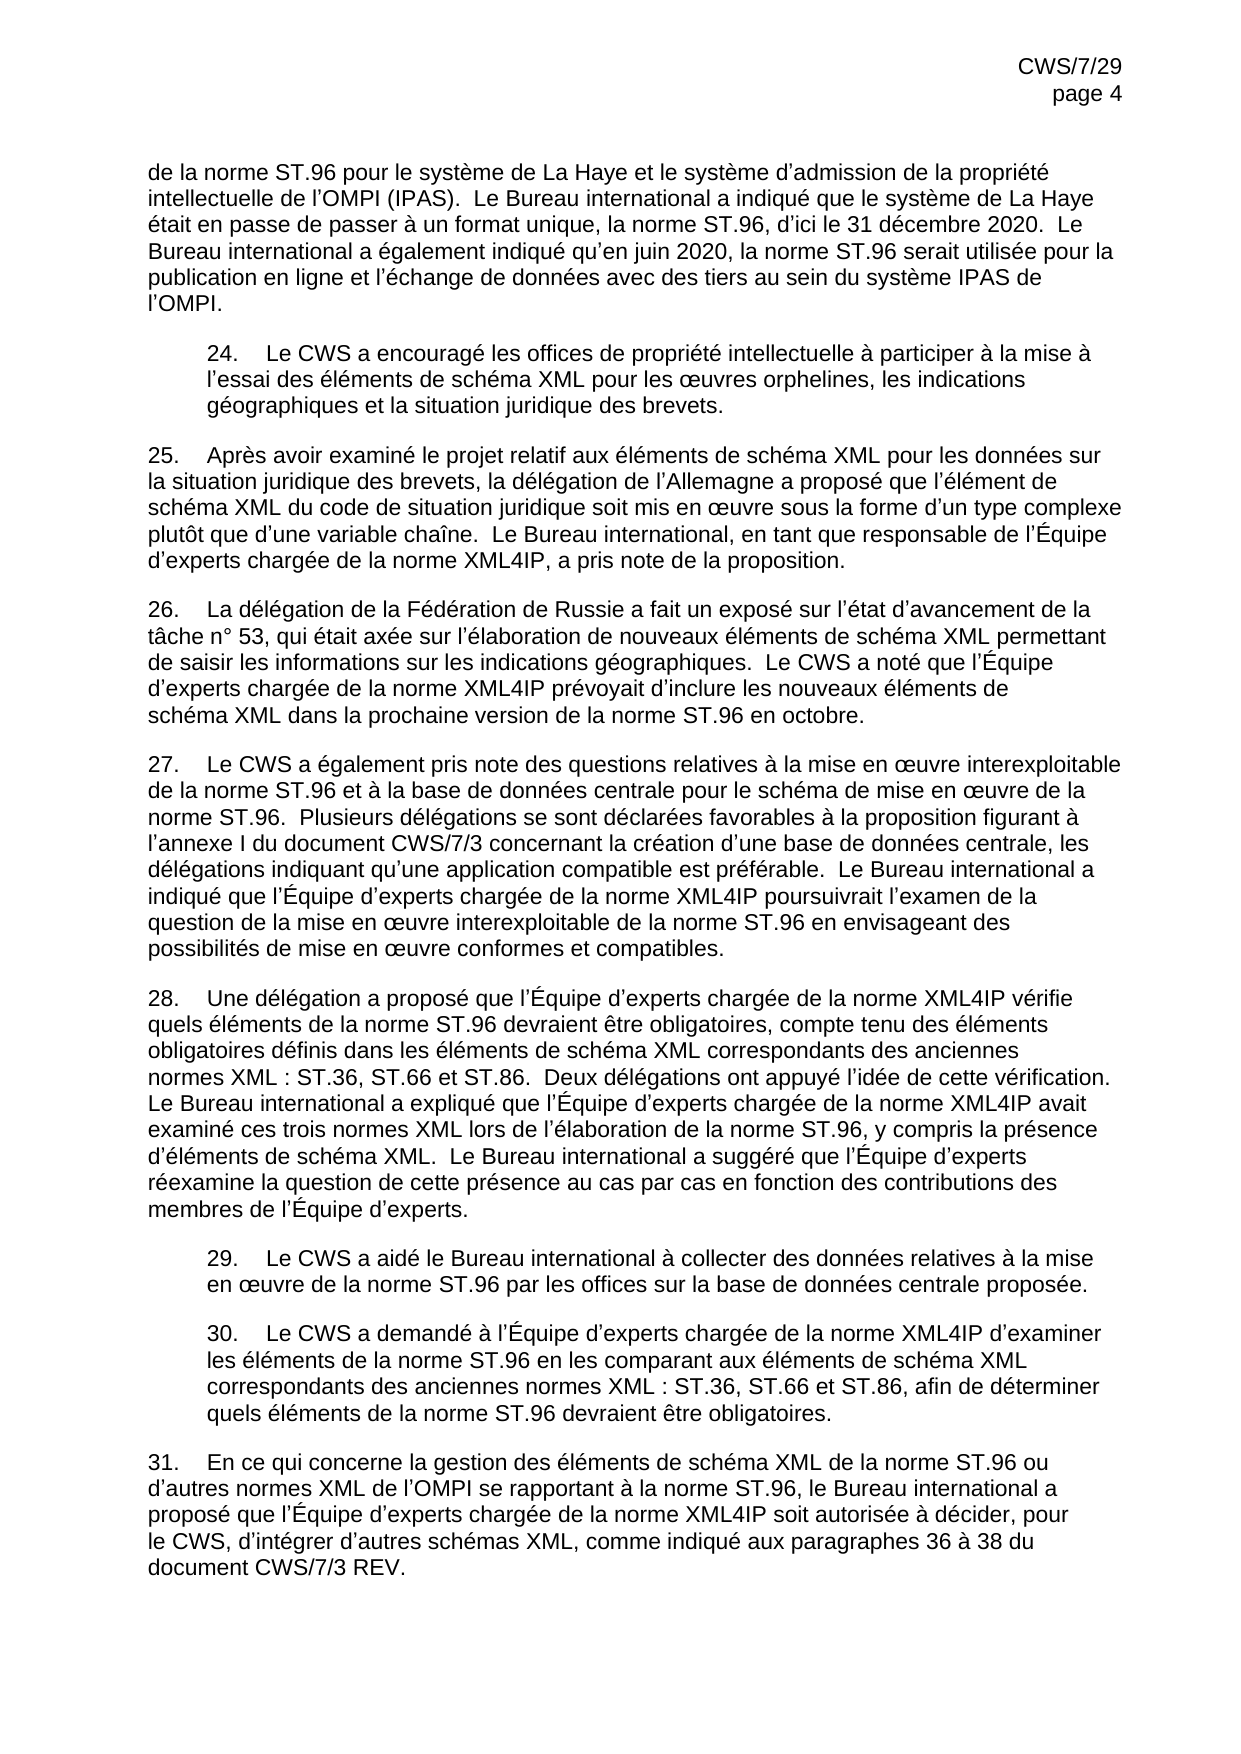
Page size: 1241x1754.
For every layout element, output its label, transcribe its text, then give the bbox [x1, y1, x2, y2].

text La délégation de la Fédération de Russie a fait un exposé sur lʼétat dʼavancement de la tâche n° 53, qui était axée sur lʼélaboration de nouveaux éléments de schéma XML permettant de saisir les informations sur les indications géographiques. Le CWS a noté que lʼÉquipe dʼexperts chargée de la norme XML4IP prévoyait dʼinclure les nouveaux éléments de schéma XML dans la prochaine version de la norme ST.96 en octobre. [148, 596, 1122, 728]
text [148, 158, 1122, 317]
text Une délégation a proposé que lʼÉquipe dʼexperts chargée de la norme XML4IP vérifie quels éléments de la norme ST.96 devraient être obligatoires, compte tenu des éléments obligatoires définis dans les éléments de schéma XML correspondants des anciennes normes XML : ST.36, ST.66 et ST.86. Deux délégations ont appuyé lʼidée de cette vérification. Le Bureau international a expliqué que lʼÉquipe dʼexperts chargée de la norme XML4IP avait examiné ces trois normes XML lors de lʼélaboration de la norme ST.96, y compris la présence dʼéléments de schéma XML. Le Bureau international a suggéré que lʼÉquipe dʼexperts réexamine la question de cette présence au cas par cas en fonction des contributions des membres de lʼÉquipe dʼexperts. [148, 985, 1122, 1222]
text Le CWS a aidé le Bureau international à collecter des données relatives à la mise en œuvre de la norme ST.96 par les offices sur la base de données centrale proposée. [207, 1245, 1122, 1297]
text Le CWS a encouragé les offices de propriété intellectuelle à participer à la mise à lʼessai des éléments de schéma XML pour les œuvres orphelines, les indications géographiques et la situation juridique des brevets. [207, 339, 1122, 419]
text Le CWS a demandé à lʼÉquipe dʼexperts chargée de la norme XML4IP dʼexaminer les éléments de la norme ST.96 en les comparant aux éléments de schéma XML correspondants des anciennes normes XML : ST.36, ST.66 et ST.86, afin de déterminer quels éléments de la norme ST.96 devraient être obligatoires. [207, 1320, 1122, 1426]
text En ce qui concerne la gestion des éléments de schéma XML de la norme ST.96 ou dʼautres normes XML de lʼOMPI se rapportant à la norme ST.96, le Bureau international a proposé que lʼÉquipe dʼexperts chargée de la norme XML4IP soit autorisée à décider, pour le CWS, dʼintégrer dʼautres schémas XML, comme indiqué aux paragraphes 36 à 38 du document CWS/7/3 REV. [148, 1449, 1122, 1581]
text Le CWS a également pris note des questions relatives à la mise en œuvre interexploitable de la norme ST.96 et à la base de données centrale pour le schéma de mise en œuvre de la norme ST.96. Plusieurs délégations se sont déclarées favorables à la proposition figurant à lʼannexe I du document CWS/7/3 concernant la création dʼune base de données centrale, les délégations indiquant quʼune application compatible est préférable. Le Bureau international a indiqué que lʼÉquipe dʼexperts chargée de la norme XML4IP poursuivrait lʼexamen de la question de la mise en œuvre interexploitable de la norme ST.96 en envisageant des possibilités de mise en œuvre conformes et compatibles. [148, 751, 1122, 962]
text Après avoir examiné le projet relatif aux éléments de schéma XML pour les données sur la situation juridique des brevets, la délégation de lʼAllemagne a proposé que lʼélément de schéma XML du code de situation juridique soit mis en œuvre sous la forme dʼun type complexe plutôt que dʼune variable chaîne. Le Bureau international, en tant que responsable de lʼÉquipe dʼexperts chargée de la norme XML4IP, a pris note de la proposition. [148, 442, 1122, 573]
